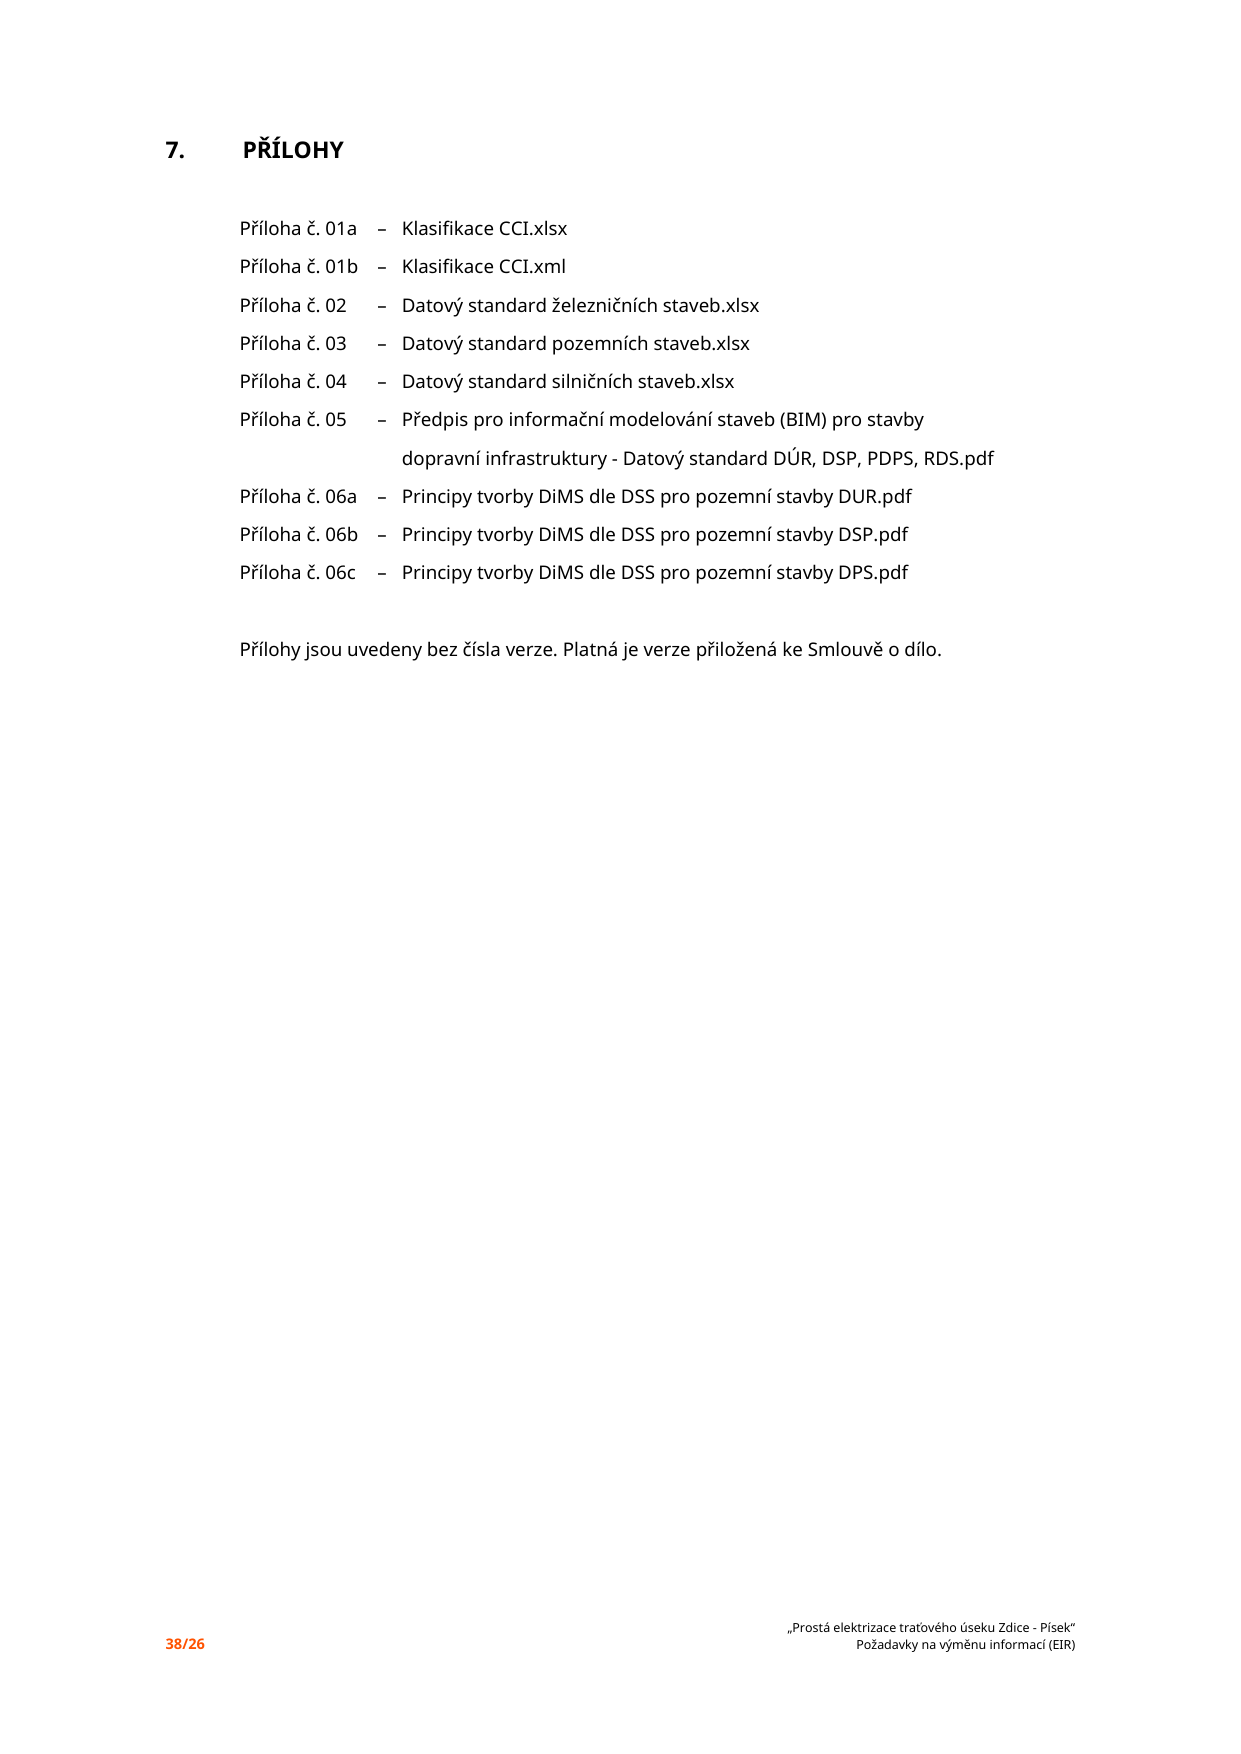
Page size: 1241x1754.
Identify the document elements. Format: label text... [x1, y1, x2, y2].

list Přílohy jsou uvedeny bez čísla verze. Platná je verze přiložená ke Smlouvě o dílo. [239, 636, 1075, 662]
list Příloha č. 01a – Klasifikace CCI.xlsx [239, 216, 1075, 241]
list Příloha č. 04 – Datový standard silničních staveb.xlsx [239, 368, 1075, 394]
list Příloha č. 05 – Předpis pro informační modelování staveb (BIM) pro stavby dopravní infrastruktury - Datový standard DÚR, DSP, PDPS, RDS.pdf [239, 407, 1075, 470]
text Přílohy [165, 134, 1075, 166]
list Příloha č. 02 – Datový standard železničních staveb.xlsx [239, 292, 1075, 317]
list Příloha č. 06b – Principy tvorby DiMS dle DSS pro pozemní stavby DSP.pdf [239, 521, 1075, 547]
list Příloha č. 06c – Principy tvorby DiMS dle DSS pro pozemní stavby DPS.pdf [239, 559, 1075, 585]
list Příloha č. 03 – Datový standard pozemních staveb.xlsx [239, 330, 1075, 356]
list Příloha č. 01b – Klasifikace CCI.xml [239, 254, 1075, 279]
list Příloha č. 06a – Principy tvorby DiMS dle DSS pro pozemní stavby DUR.pdf [239, 483, 1075, 509]
